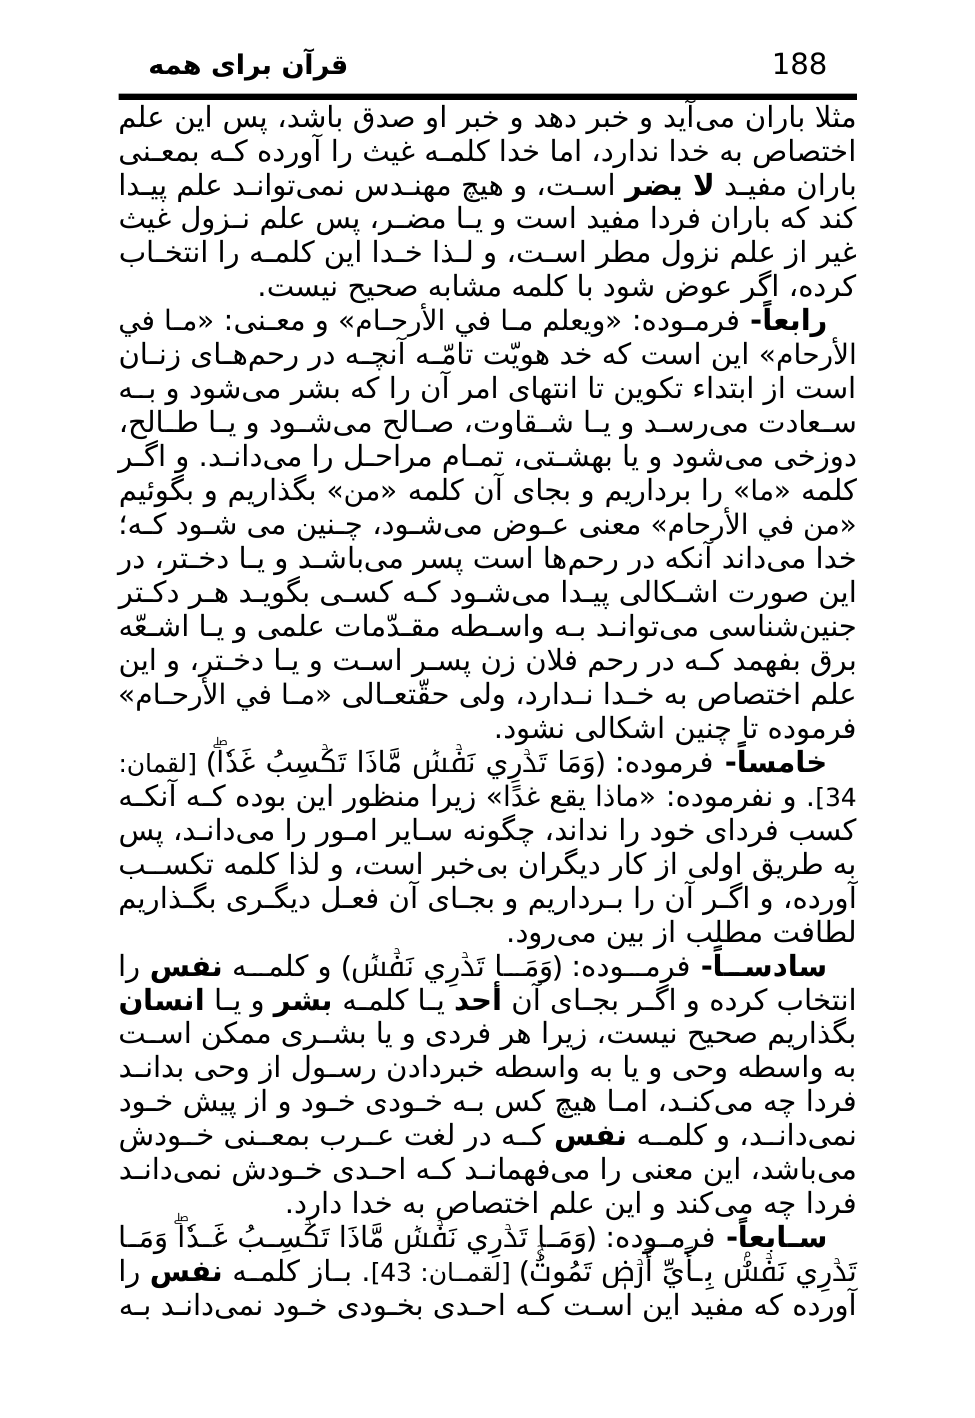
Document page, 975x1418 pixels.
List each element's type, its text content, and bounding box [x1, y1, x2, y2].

text رابعاً- فرموده: «ویعلم ما في الأرحام» و معنی: «ما في الأرحام» این است که خد هویّت تامّه آنچه در رحم‌های زنان است از ابتداء تکوین تا انتهای امر آن را که بشر می‌شود و به سعادت می‌رسد و یا شقاوت، صالح می‌شود و یا طالح، دوزخی می‌شود و یا بهشتی، تمام مراحل را می‌داند. و اگر کلمه «ما» را برداریم و بجای آن کلمه «من» بگذاریم و بگوئیم «من في الأرحام» معنی عوض می‌شود، چنین می شود که؛ خدا می‌داند آنکه در رحم‌ها است پسر می‌باشد و یا دختر، در این صورت اشکالی پیدا می‌شود که کسی بگوید هر دکتر جنین‌شناسی می‌تواند به واسطه مقدّمات علمی و یا اشعّه برق بفهمد که در رحم فلان زن پسر است و یا دختر، و این علم اختصاص به خدا ندارد، ولی حقّتعالی «ما في الأرحام» فرموده تا چنین اشکالی نشود. [118, 304, 857, 745]
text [118, 100, 857, 304]
text خامساً- فرموده: ﴿وَمَا تَدۡرِي نَفۡسٞ مَّاذَا تَكۡسِبُ غَدٗاۖ﴾ [لقمان: 34]. و نفرموده: «ماذا يقع غدًا» زیرا منظور این بوده که آنکه کسب فردای خود را نداند، چگونه سایر امور را می‌داند، پس به طریق اولی از کار دیگران بی‌خبر است، و لذا کلمه تکسب آورده، و اگر آن را برداریم و بجای آن فعل دیگری بگذاریم لطافت مطلب از بین می‌رود. [118, 745, 857, 949]
text سادساً- فرموده: ﴿وَمَا تَدۡرِي نَفۡسٞ﴾ و کلمه نفس را انتخاب کرده و اگر بجای آن أحد یا کلمه بشر و یا انسان بگذاریم صحیح نیست، زیرا هر فردی و یا بشری ممکن است به واسطه وحی و یا به واسطه خبردادن رسول از وحی بداند فردا چه می‌کند، اما هیچ کس به خودی خود و از پیش خود نمی‌داند، و کلمه نفس که در لغت عرب بمعنی خودش می‌باشد، این معنی را می‌فهماند که احدی خودش نمی‌داند فردا چه می‌کند و این علم اختصاص به خدا دارد. [118, 949, 857, 1221]
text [118, 1221, 857, 1322]
